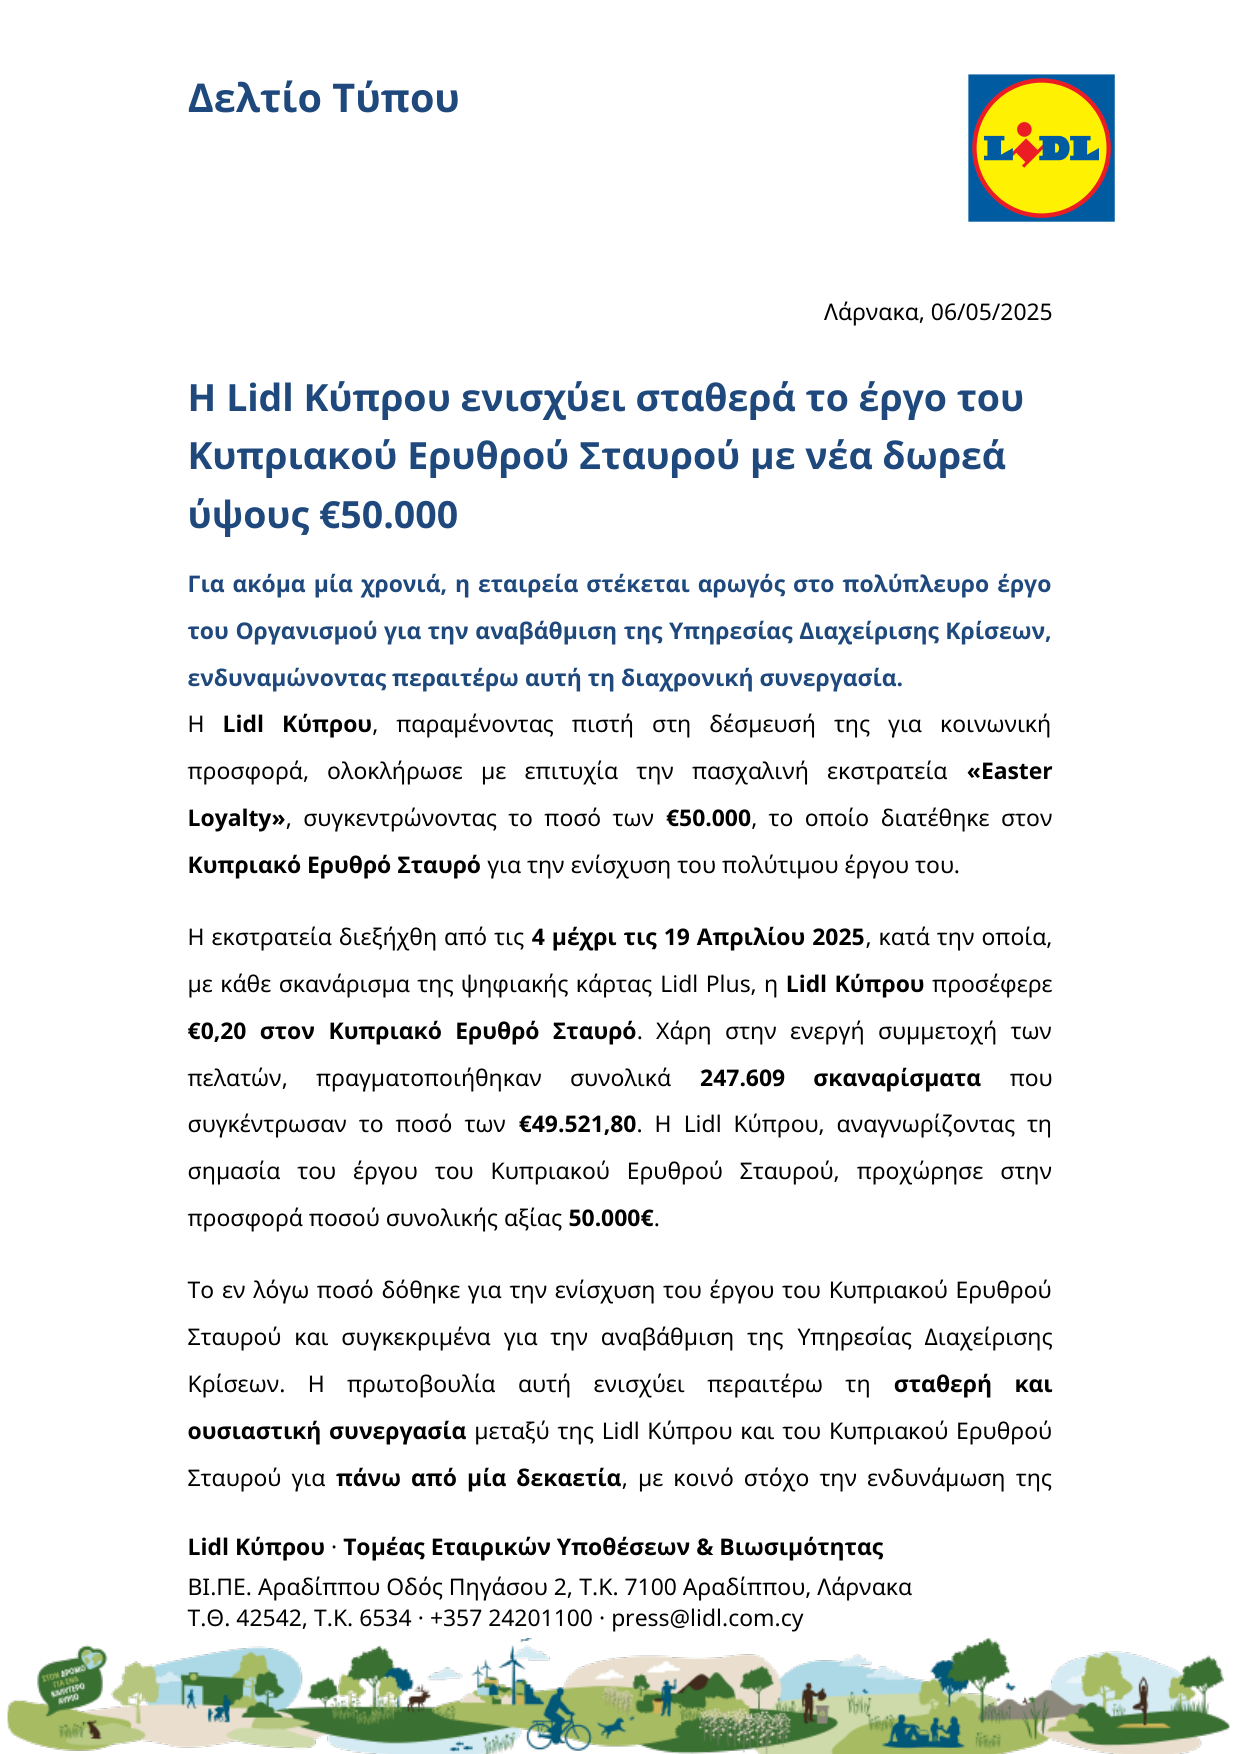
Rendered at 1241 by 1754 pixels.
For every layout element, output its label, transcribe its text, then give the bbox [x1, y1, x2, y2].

text Λάρνακα, 06/05/2025 [187, 296, 1053, 327]
text Για ακόμα μία χρονιά, η εταιρεία στέκεται αρωγός στο πολύπλευρο έργο του Οργανισμού για την αναβάθμιση της Υπηρεσίας Διαχείρισης Κρίσεων, ενδυναμώνοντας περαιτέρω αυτή τη διαχρονική συνεργασία. [187, 568, 1053, 693]
picture [967, 73, 1116, 223]
text Η Lidl Κύπρου, παραμένοντας πιστή στη δέσμευσή της για κοινωνική προσφορά, ολοκλήρωσε με επιτυχία την πασχαλινή εκστρατεία «Easter Loyalty», συγκεντρώνοντας το ποσό των €50.000, το οποίο διατέθηκε στον Κυπριακό Ερυθρό Σταυρό για την ενίσχυση του πολύτιμου έργου του. [187, 708, 1053, 880]
picture [6, 1638, 1233, 1754]
text Η εκστρατεία διεξήχθη από τις 4 μέχρι τις 19 Απριλίου 2025, κατά την οποία, με κάθε σκανάρισμα της ψηφιακής κάρτας Lidl Plus, η Lidl Κύπρου προσέφερε €0,20 στον Κυπριακό Ερυθρό Σταυρό. Χάρη στην ενεργή συμμετοχή των πελατών, πραγματοποιήθηκαν συνολικά 247.609 σκαναρίσματα που συγκέντρωσαν το ποσό των €49.521,80. Η Lidl Κύπρου, αναγνωρίζοντας τη σημασία του έργου του Κυπριακού Ερυθρού Σταυρού, προχώρησε στην προσφορά ποσού συνολικής αξίας 50.000€. [187, 921, 1053, 1233]
text Η Lidl Κύπρου ενισχύει σταθερά το έργο του Κυπριακού Ερυθρού Σταυρού με νέα δωρεά ύψους €50.000 [187, 371, 1053, 539]
